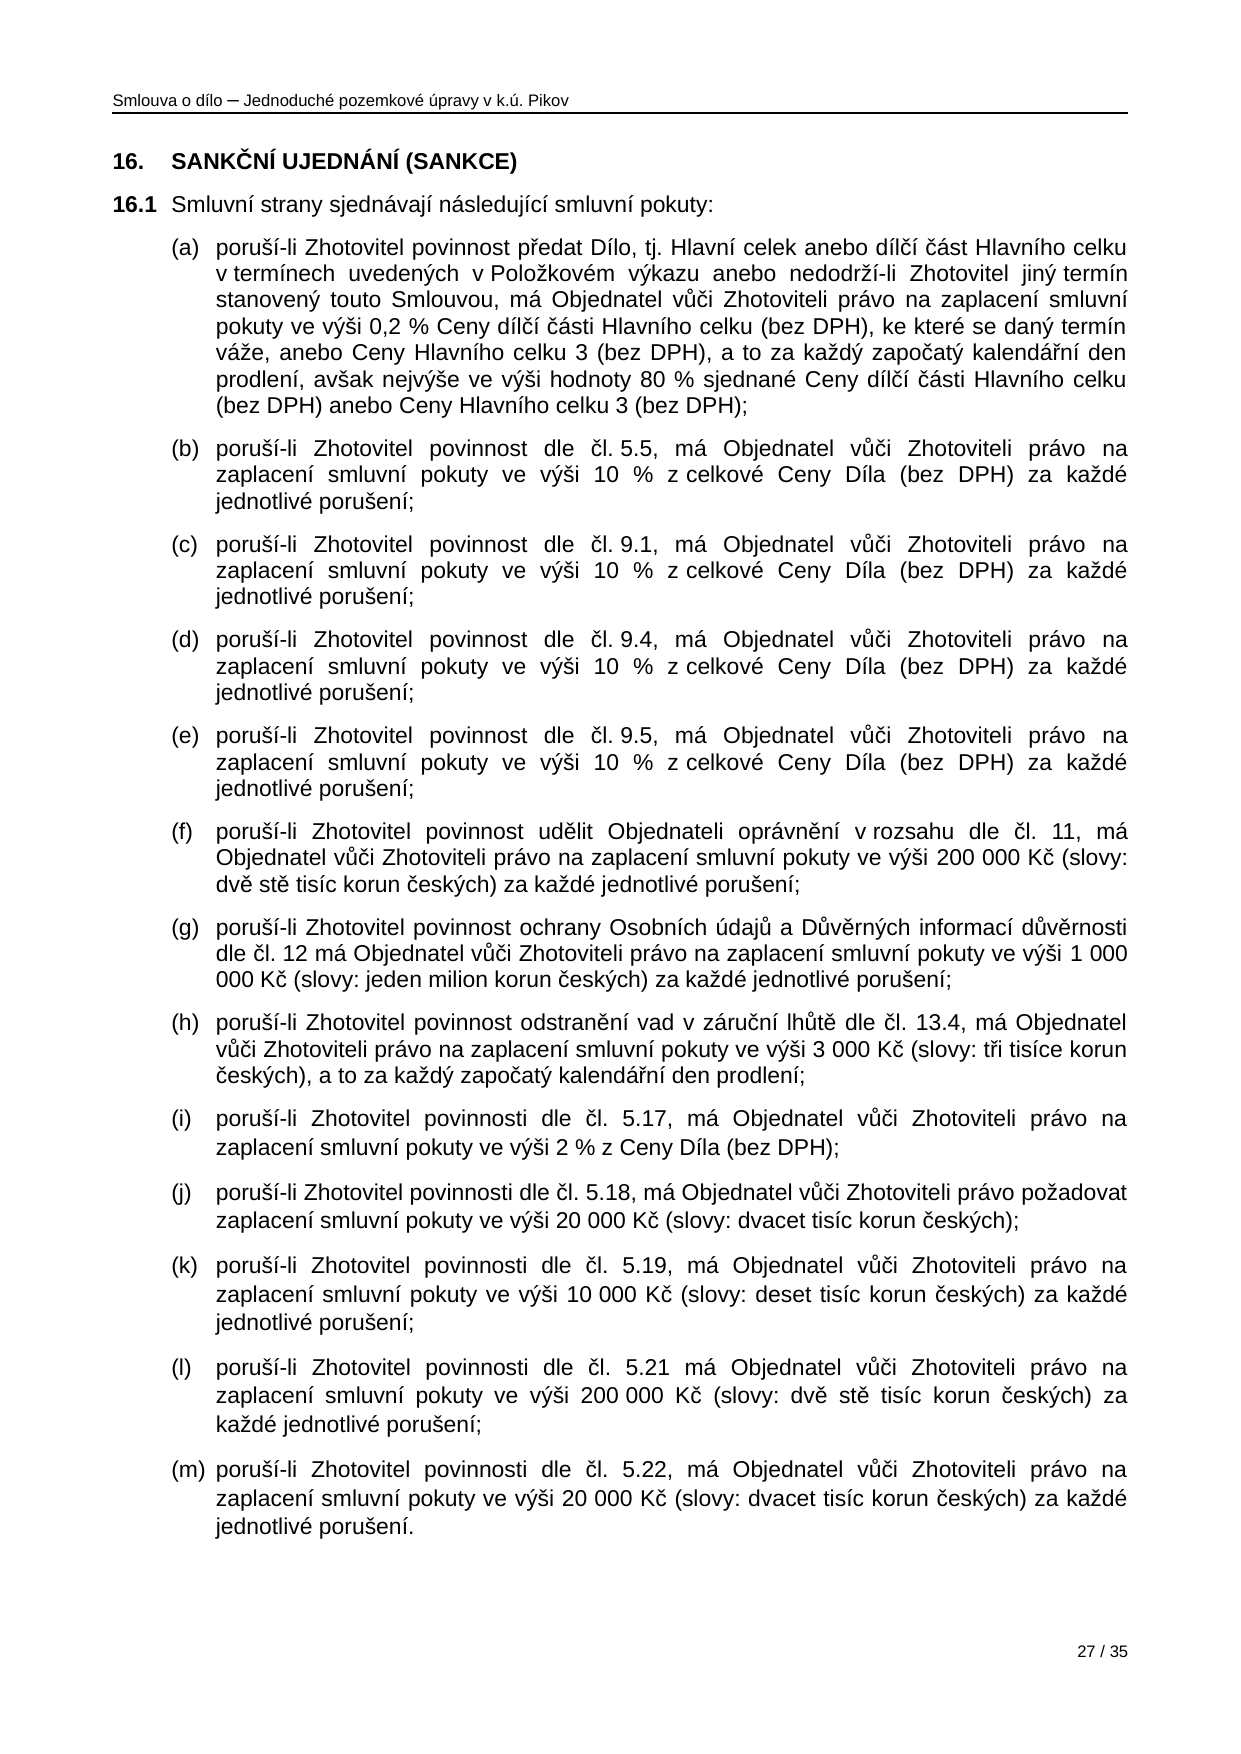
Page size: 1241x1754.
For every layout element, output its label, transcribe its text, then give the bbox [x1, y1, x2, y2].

text poruší-li Zhotovitel povinnosti dle čl. 5.21 má Objednatel vůči Zhotoviteli právo na zaplacení smluvní pokuty ve výši 200 000 Kč (slovy: dvě stě tisíc korun českých) za každé jednotlivé porušení; [171, 1354, 1128, 1437]
text poruší-li Zhotovitel povinnosti dle čl. 5.19, má Objednatel vůči Zhotoviteli právo na zaplacení smluvní pokuty ve výši 10 000 Kč (slovy: deset tisíc korun českých) za každé jednotlivé porušení; [171, 1252, 1128, 1335]
text poruší-li Zhotovitel povinnosti dle čl. 5.17, má Objednatel vůči Zhotoviteli právo na zaplacení smluvní pokuty ve výši 2 % z Ceny Díla (bez DPH); [171, 1105, 1128, 1160]
text poruší-li Zhotovitel povinnost odstranění vad v záruční lhůtě dle čl. 13.4, má Objednatel vůči Zhotoviteli právo na zaplacení smluvní pokuty ve výši 3 000 Kč (slovy: tři tisíce korun českých), a to za každý započatý kalendářní den prodlení; [171, 1009, 1128, 1088]
list poruší-li Zhotovitel povinnost předat Dílo, tj. Hlavní celek anebo dílčí část Hlavního celku v termínech uvedených v Položkovém výkazu anebo nedodrží-li Zhotovitel jiný termín stanovený touto Smlouvou, má Objednatel vůči Zhotoviteli právo na zaplacení smluvní pokuty ve výši 0,2 % Ceny dílčí části Hlavního celku (bez DPH), ke které se daný termín váže, anebo Ceny Hlavního celku 3 (bez DPH), a to za každý započatý kalendářní den prodlení, avšak nejvýše ve výši hodnoty 80 % sjednané Ceny dílčí části Hlavního celku (bez DPH) anebo Ceny Hlavního celku 3 (bez DPH); [171, 234, 1128, 418]
list poruší-li Zhotovitel povinnost dle čl. 5.5, má Objednatel vůči Zhotoviteli právo na zaplacení smluvní pokuty ve výši 10 % z celkové Ceny Díla (bez DPH) za každé jednotlivé porušení; [171, 435, 1128, 514]
text Sankční ujednání (SANKCE) [112, 148, 1128, 174]
list poruší-li Zhotovitel povinnost dle čl. 9.1, má Objednatel vůči Zhotoviteli právo na zaplacení smluvní pokuty ve výši 10 % z celkové Ceny Díla (bez DPH) za každé jednotlivé porušení; [171, 531, 1128, 610]
text poruší-li Zhotovitel povinnost udělit Objednateli oprávnění v rozsahu dle čl. 11, má Objednatel vůči Zhotoviteli právo na zaplacení smluvní pokuty ve výši 200 000 Kč (slovy: dvě stě tisíc korun českých) za každé jednotlivé porušení; [171, 818, 1128, 897]
list poruší-li Zhotovitel povinnost dle čl. 9.4, má Objednatel vůči Zhotoviteli právo na zaplacení smluvní pokuty ve výši 10 % z celkové Ceny Díla (bez DPH) za každé jednotlivé porušení; [171, 626, 1128, 705]
text Smluvní strany sjednávají následující smluvní pokuty: [112, 191, 1128, 217]
text poruší-li Zhotovitel povinnost ochrany Osobních údajů a Důvěrných informací důvěrnosti dle čl. 12 má Objednatel vůči Zhotoviteli právo na zaplacení smluvní pokuty ve výši 1 000 000 Kč (slovy: jeden milion korun českých) za každé jednotlivé porušení; [171, 913, 1128, 993]
text poruší-li Zhotovitel povinnosti dle čl. 5.22, má Objednatel vůči Zhotoviteli právo na zaplacení smluvní pokuty ve výši 20 000 Kč (slovy: dvacet tisíc korun českých) za každé jednotlivé porušení. [171, 1456, 1128, 1539]
list poruší-li Zhotovitel povinnost dle čl. 9.5, má Objednatel vůči Zhotoviteli právo na zaplacení smluvní pokuty ve výši 10 % z celkové Ceny Díla (bez DPH) za každé jednotlivé porušení; [171, 722, 1128, 801]
text poruší-li Zhotovitel povinnosti dle čl. 5.18, má Objednatel vůči Zhotoviteli právo požadovat zaplacení smluvní pokuty ve výši 20 000 Kč (slovy: dvacet tisíc korun českých); [171, 1178, 1128, 1233]
